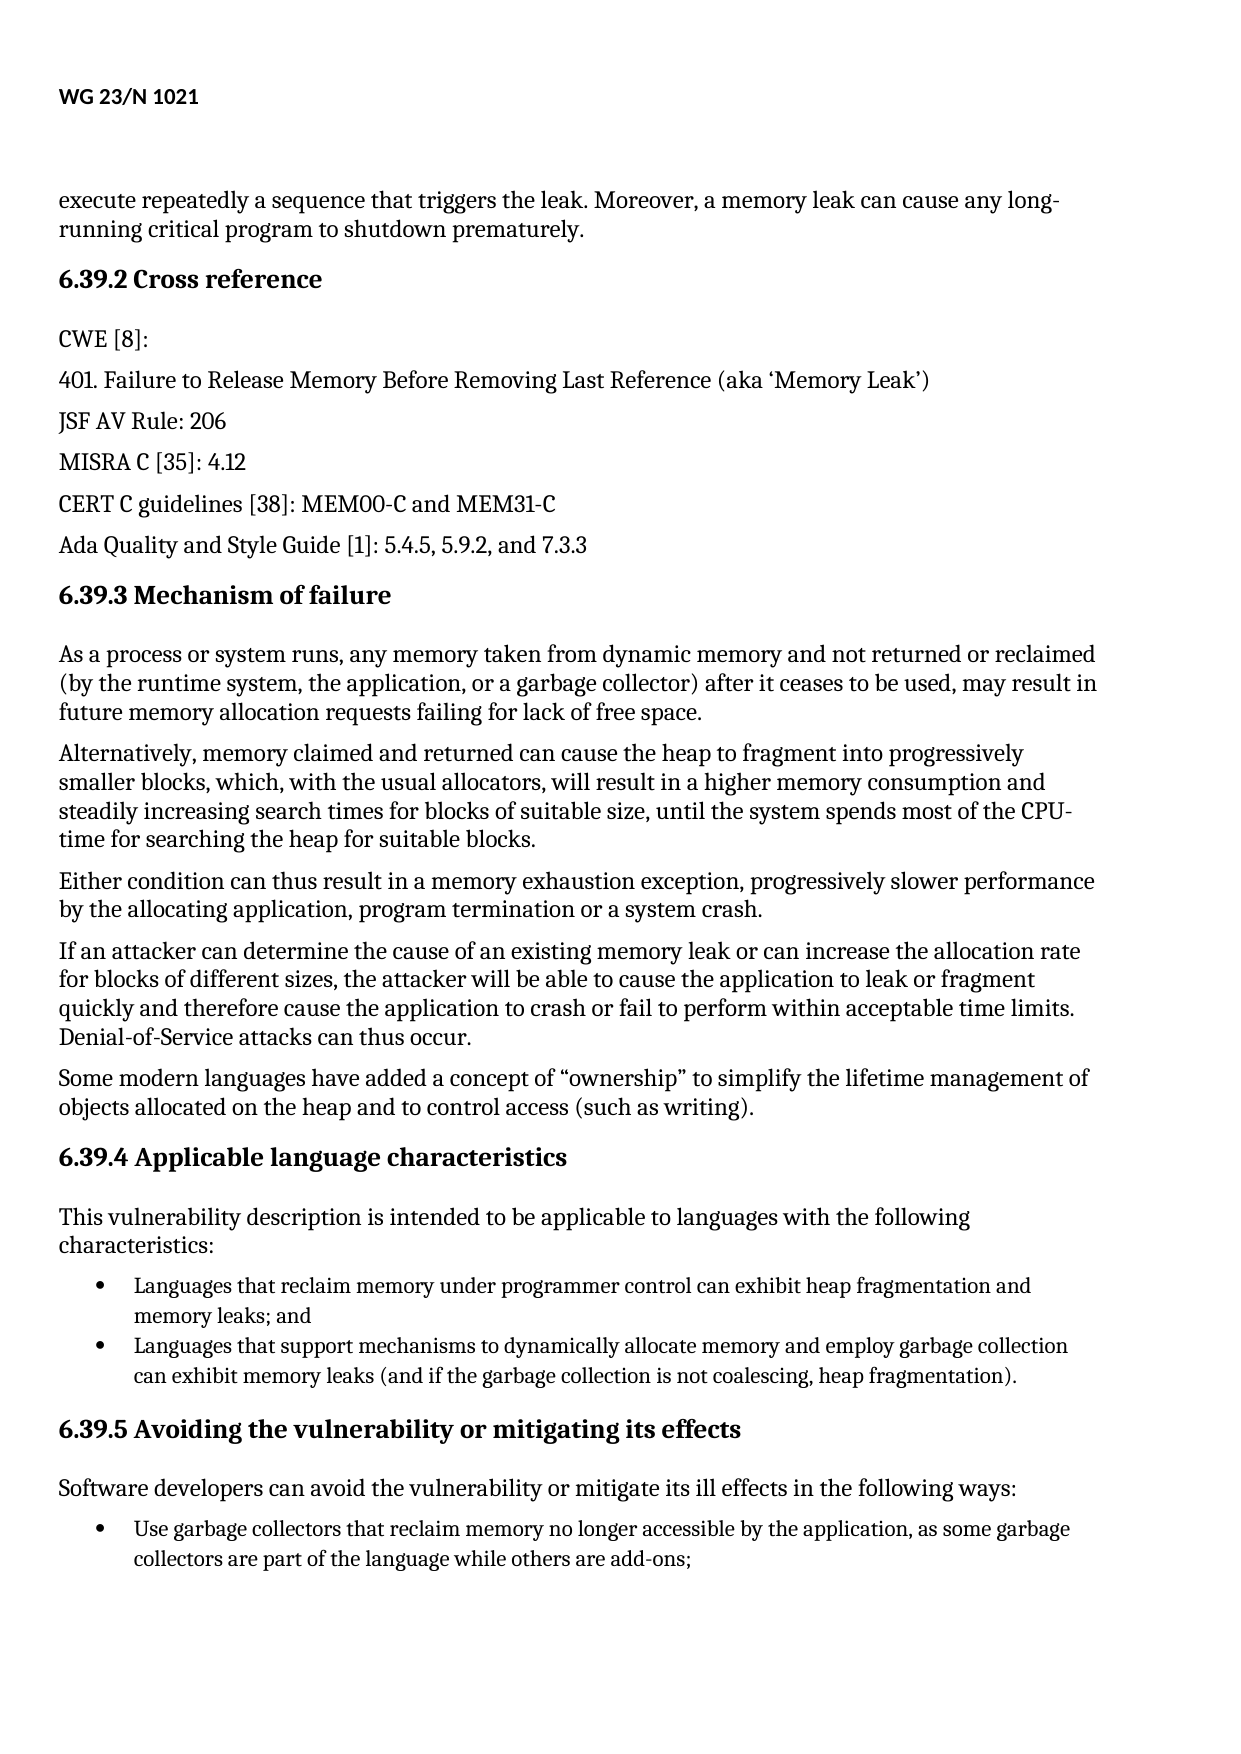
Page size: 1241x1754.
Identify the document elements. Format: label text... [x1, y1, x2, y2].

list Languages that support mechanisms to dynamically allocate memory and employ garbage collection can exhibit memory leaks (and if the garbage collection is not coalescing, heap fragmentation). [96, 1333, 1099, 1389]
list Languages that reclaim memory under programmer control can exhibit heap fragmentation and memory leaks; and [96, 1273, 1099, 1329]
subtitle 6.39.2 Cross reference [58, 264, 1099, 296]
text Alternatively, memory claimed and returned can cause the heap to fragment into progressively smaller blocks, which, with the usual allocators, will result in a higher memory consumption and steadily increasing search times for blocks of suitable size, until the system spends most of the CPU-time for searching the heap for suitable blocks. [58, 739, 1099, 854]
text CWE [8]: [58, 324, 1099, 353]
text MISRA C [35]: 4.12 [58, 448, 1099, 477]
text If an attacker can determine the cause of an existing memory leak or can increase the allocation rate for blocks of different sizes, the attacker will be able to cause the application to leak or fragment quickly and therefore cause the application to crash or fail to perform within acceptable time limits. Denial-of-Service attacks can thus occur. [58, 937, 1099, 1052]
subtitle 6.39.4 Applicable language characteristics [58, 1142, 1099, 1174]
text Either condition can thus result in a memory exhaustion exception, progressively slower performance by the allocating application, program termination or a system crash. [58, 867, 1099, 924]
text Some modern languages have added a concept of “ownership” to simplify the lifetime management of objects allocated on the heap and to control access (such as writing). [58, 1064, 1099, 1122]
subtitle 6.39.5 Avoiding the vulnerability or mitigating its effects [58, 1414, 1099, 1445]
text JSF AV Rule: 206 [58, 407, 1099, 436]
text Ada Quality and Style Guide [1]: 5.4.5, 5.9.2, and 7.3.3 [58, 531, 1099, 559]
text 401. Failure to Release Memory Before Removing Last Reference (aka ‘Memory Leak’) [58, 366, 1099, 394]
text As a process or system runs, any memory taken from dynamic memory and not returned or reclaimed (by the runtime system, the application, or a garbage collector) after it ceases to be used, may result in future memory allocation requests failing for lack of free space. [58, 640, 1099, 727]
text Software developers can avoid the vulnerability or mitigate its ill effects in the following ways: [58, 1474, 1099, 1503]
text This vulnerability description is intended to be applicable to languages with the following characteristics: [58, 1203, 1099, 1260]
text CERT C guidelines [38]: MEM00-C and MEM31-C [58, 489, 1099, 518]
list Use garbage collectors that reclaim memory no longer accessible by the application, as some garbage collectors are part of the language while others are add-ons; [96, 1516, 1099, 1572]
subtitle 6.39.3 Mechanism of failure [58, 580, 1099, 611]
